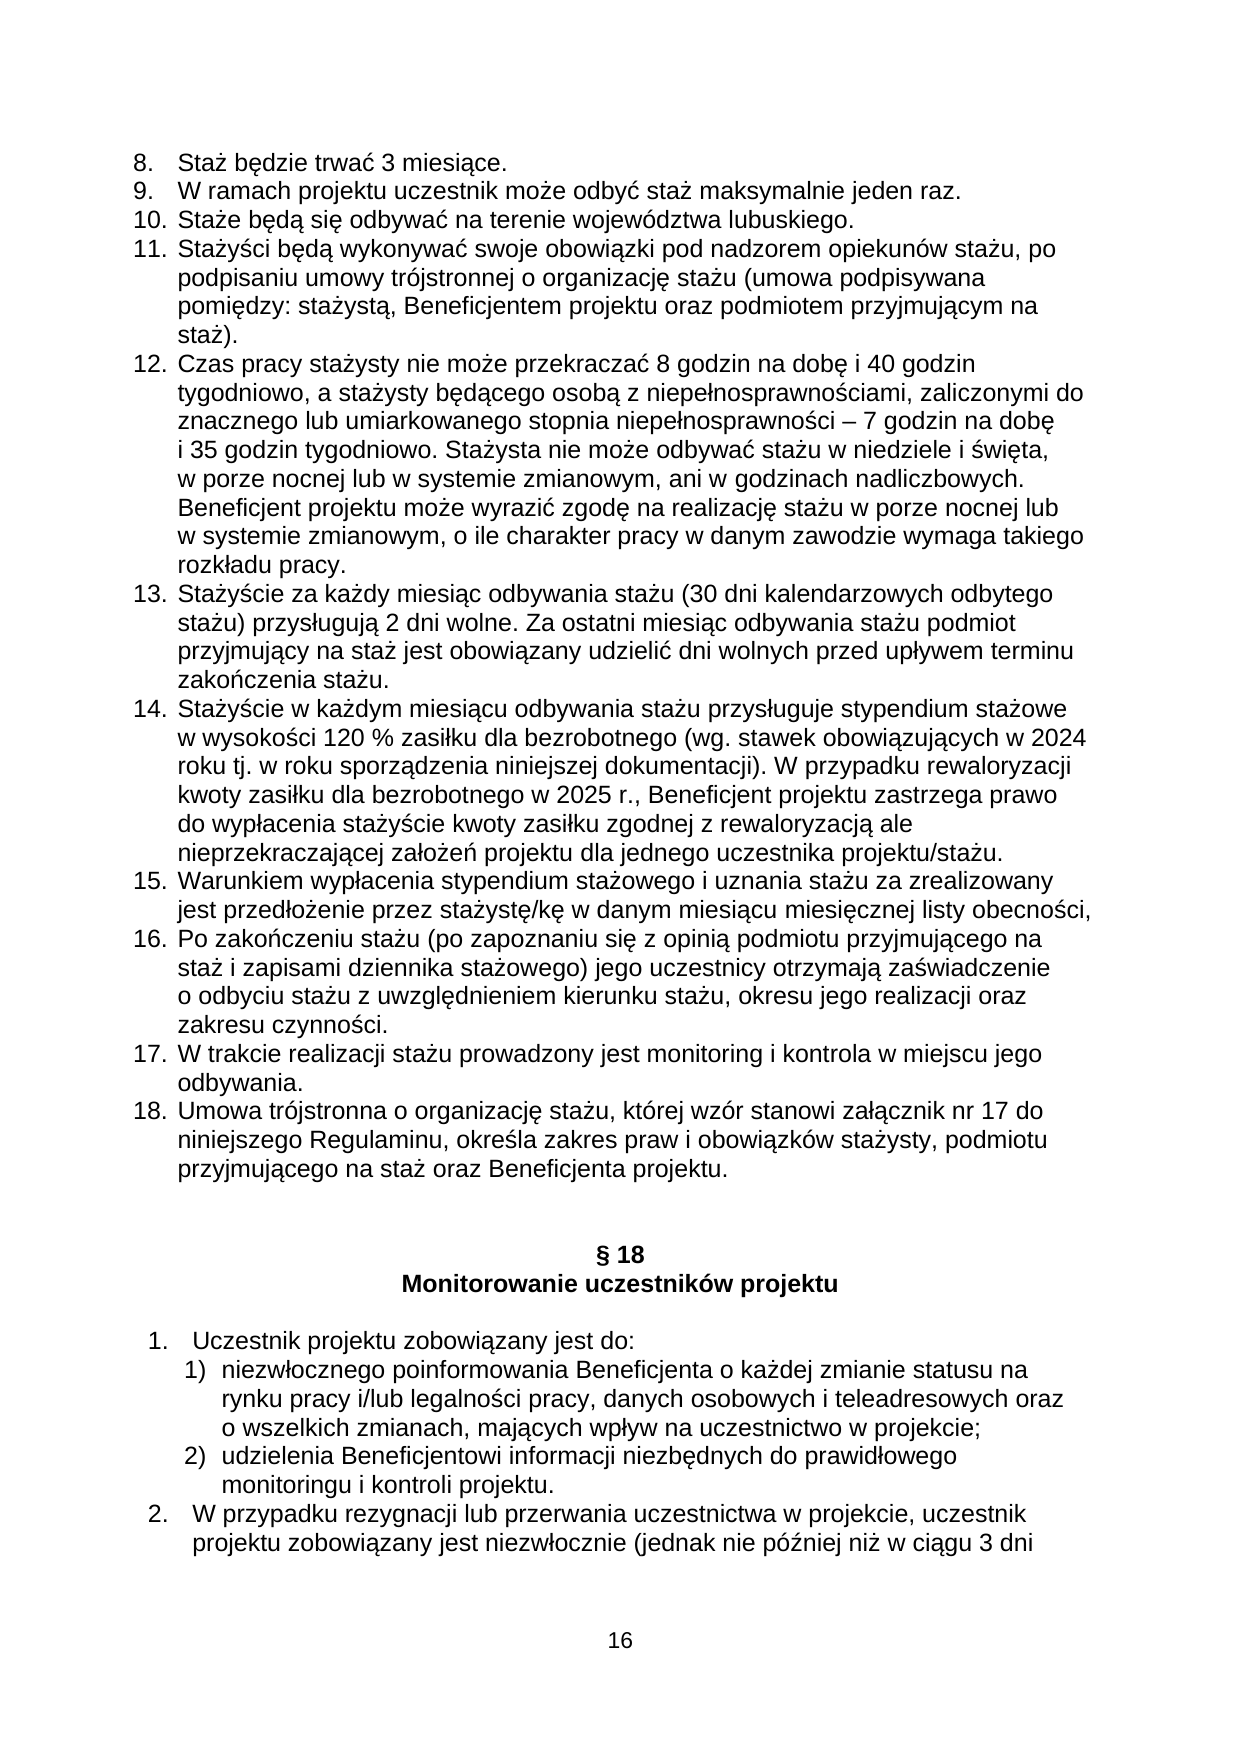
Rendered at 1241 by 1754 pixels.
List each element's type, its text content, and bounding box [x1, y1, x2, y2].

list W ramach projektu uczestnik może odbyć staż maksymalnie jeden raz. [133, 176, 1093, 205]
list Uczestnik projektu zobowiązany jest do: [148, 1326, 1093, 1355]
list Stażyście w każdym miesiącu odbywania stażu przysługuje stypendium stażowe w wysokości 120 % zasiłku dla bezrobotnego (wg. stawek obowiązujących w 2024 roku tj. w roku sporządzenia niniejszej dokumentacji). W przypadku rewaloryzacji kwoty zasiłku dla bezrobotnego w 2025 r., Beneficjent projektu zastrzega prawo do wypłacenia stażyście kwoty zasiłku zgodnej z rewaloryzacją ale nieprzekraczającej założeń projektu dla jednego uczestnika projektu/stażu. [133, 694, 1093, 866]
list Warunkiem wypłacenia stypendium stażowego i uznania stażu za zrealizowany jest przedłożenie przez stażystę/kę w danym miesiącu miesięcznej listy obecności, [133, 866, 1093, 924]
list Umowa trójstronna o organizację stażu, której wzór stanowi załącznik nr 17 do niniejszego Regulaminu, określa zakres praw i obowiązków stażysty, podmiotu przyjmującego na staż oraz Beneficjenta projektu. [133, 1096, 1093, 1183]
list niezwłocznego poinformowania Beneficjenta o każdej zmianie statusu na rynku pracy i/lub legalności pracy, danych osobowych i teleadresowych oraz o wszelkich zmianach, mających wpływ na uczestnictwo w projekcie; [184, 1355, 1093, 1441]
text Monitorowanie uczestników projektu [148, 1269, 1093, 1298]
list Stażyście za każdy miesiąc odbywania stażu (30 dni kalendarzowych odbytego stażu) przysługują 2 dni wolne. Za ostatni miesiąc odbywania stażu podmiot przyjmujący na staż jest obowiązany udzielić dni wolnych przed upływem terminu zakończenia stażu. [133, 579, 1093, 694]
list Staż będzie trwać 3 miesiące. [133, 148, 1093, 176]
list W trakcie realizacji stażu prowadzony jest monitoring i kontrola w miejscu jego odbywania. [133, 1039, 1093, 1096]
list udzielenia Beneficjentowi informacji niezbędnych do prawidłowego monitoringu i kontroli projektu. [184, 1441, 1093, 1499]
list Czas pracy stażysty nie może przekraczać 8 godzin na dobę i 40 godzin tygodniowo, a stażysty będącego osobą z niepełnosprawnościami, zaliczonymi do znacznego lub umiarkowanego stopnia niepełnosprawności – 7 godzin na dobę i 35 godzin tygodniowo. Stażysta nie może odbywać stażu w niedziele i święta, w porze nocnej lub w systemie zmianowym, ani w godzinach nadliczbowych. Beneficjent projektu może wyrazić zgodę na realizację stażu w porze nocnej lub w systemie zmianowym, o ile charakter pracy w danym zawodzie wymaga takiego rozkładu pracy. [133, 349, 1093, 579]
list Po zakończeniu stażu (po zapoznaniu się z opinią podmiotu przyjmującego na staż i zapisami dziennika stażowego) jego uczestnicy otrzymają zaświadczenie o odbyciu stażu z uwzględnieniem kierunku stażu, okresu jego realizacji oraz zakresu czynności. [133, 924, 1093, 1039]
text § 18 [148, 1240, 1093, 1269]
list Staże będą się odbywać na terenie województwa lubuskiego. [133, 205, 1093, 234]
list Stażyści będą wykonywać swoje obowiązki pod nadzorem opiekunów stażu, po podpisaniu umowy trójstronnej o organizację stażu (umowa podpisywana pomiędzy: stażystą, Beneficjentem projektu oraz podmiotem przyjmującym na staż). [133, 234, 1093, 349]
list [148, 1499, 1093, 1556]
